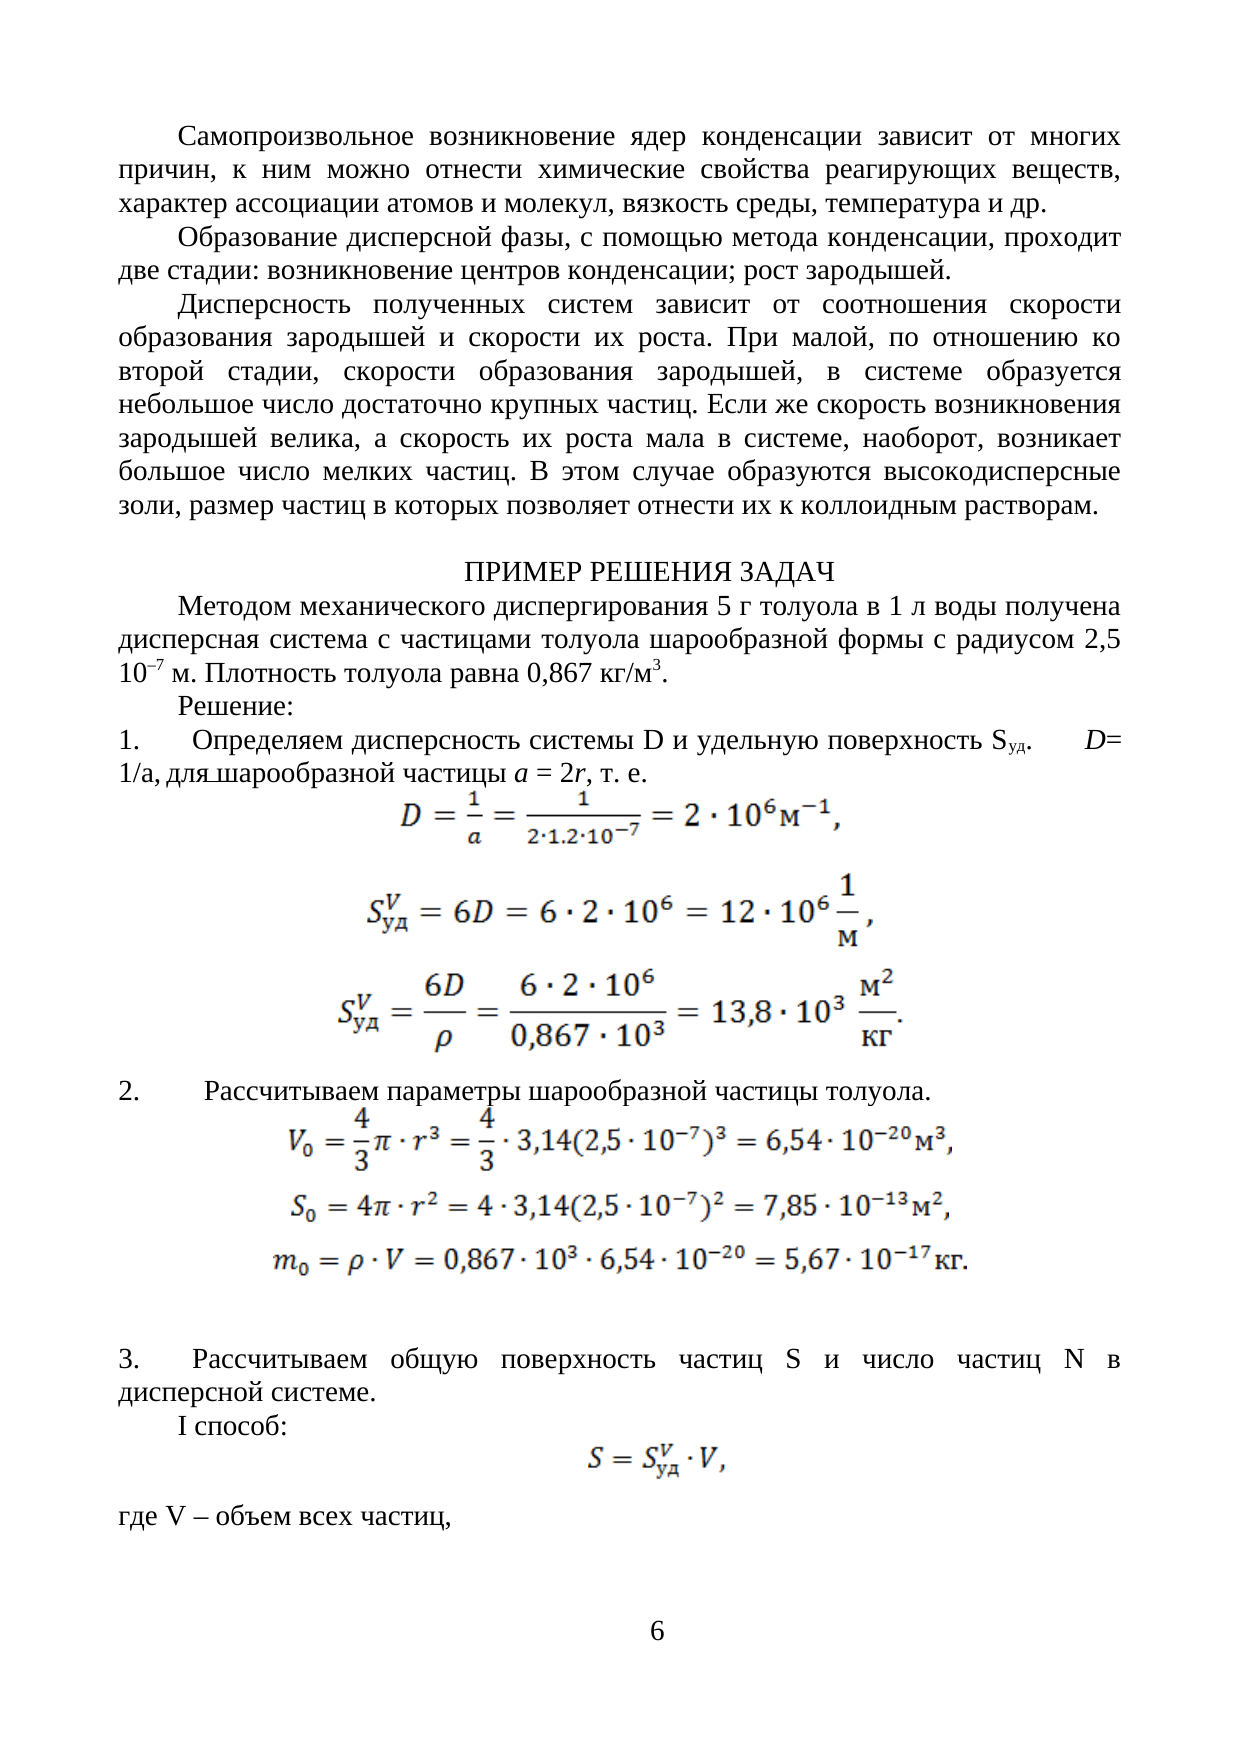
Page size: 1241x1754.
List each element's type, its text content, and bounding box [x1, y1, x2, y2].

picture [400, 788, 840, 866]
text 2. Рассчитываем параметры шарообразной частицы толуола. [118, 1073, 1122, 1107]
text где V – объем всех частиц, [118, 1498, 1122, 1531]
text 1. Определяем дисперсность системы D и удельную поверхность Sуд. D= 1/а, для шарообразной частицы а = 2r, т. е. [118, 722, 1122, 789]
text Методом механического диспергирования 5 г толуола в 1 л воды получена дисперсная система с частицами толуола шарообразной формы с радиусом 2,5 10–7 м. Плотность толуола равна 0,867 кг/м3. [118, 588, 1122, 688]
text Самопроизвольное возникновение ядер конденсации зависит от многих причин, к ним можно отнести химические свойства реагирующих веществ, характер ассоциации атомов и молекул, вязкость среды, температура и др. [118, 118, 1122, 219]
text Решение: [118, 688, 1122, 722]
picture [273, 1106, 967, 1293]
text I способ: [118, 1408, 1122, 1442]
text ПРИМЕР РЕШЕНИЯ ЗАДАЧ [118, 554, 1122, 588]
picture [338, 872, 903, 1073]
text Образование дисперсной фазы, с помощью метода конденсации, проходит две стадии: возникновение центров конденсации; рост зародышей. [118, 219, 1122, 286]
picture [588, 1441, 726, 1498]
text 3. Рассчитываем общую поверхность частиц S и число частиц N в дисперсной системе. [118, 1341, 1122, 1408]
text Дисперсность полученных систем зависит от соотношения скорости образования зародышей и скорости их роста. При малой, по отношению ко второй стадии, скорости образования зародышей, в системе образуется небольшое число достаточно крупных частиц. Если же скорость возникновения зародышей велика, а скорость их роста мала в системе, наоборот, возникает большое число мелких частиц. В этом случае образуются высокодисперсные золи, размер частиц в которых позволяет отнести их к коллоидным растворам. [118, 286, 1122, 521]
